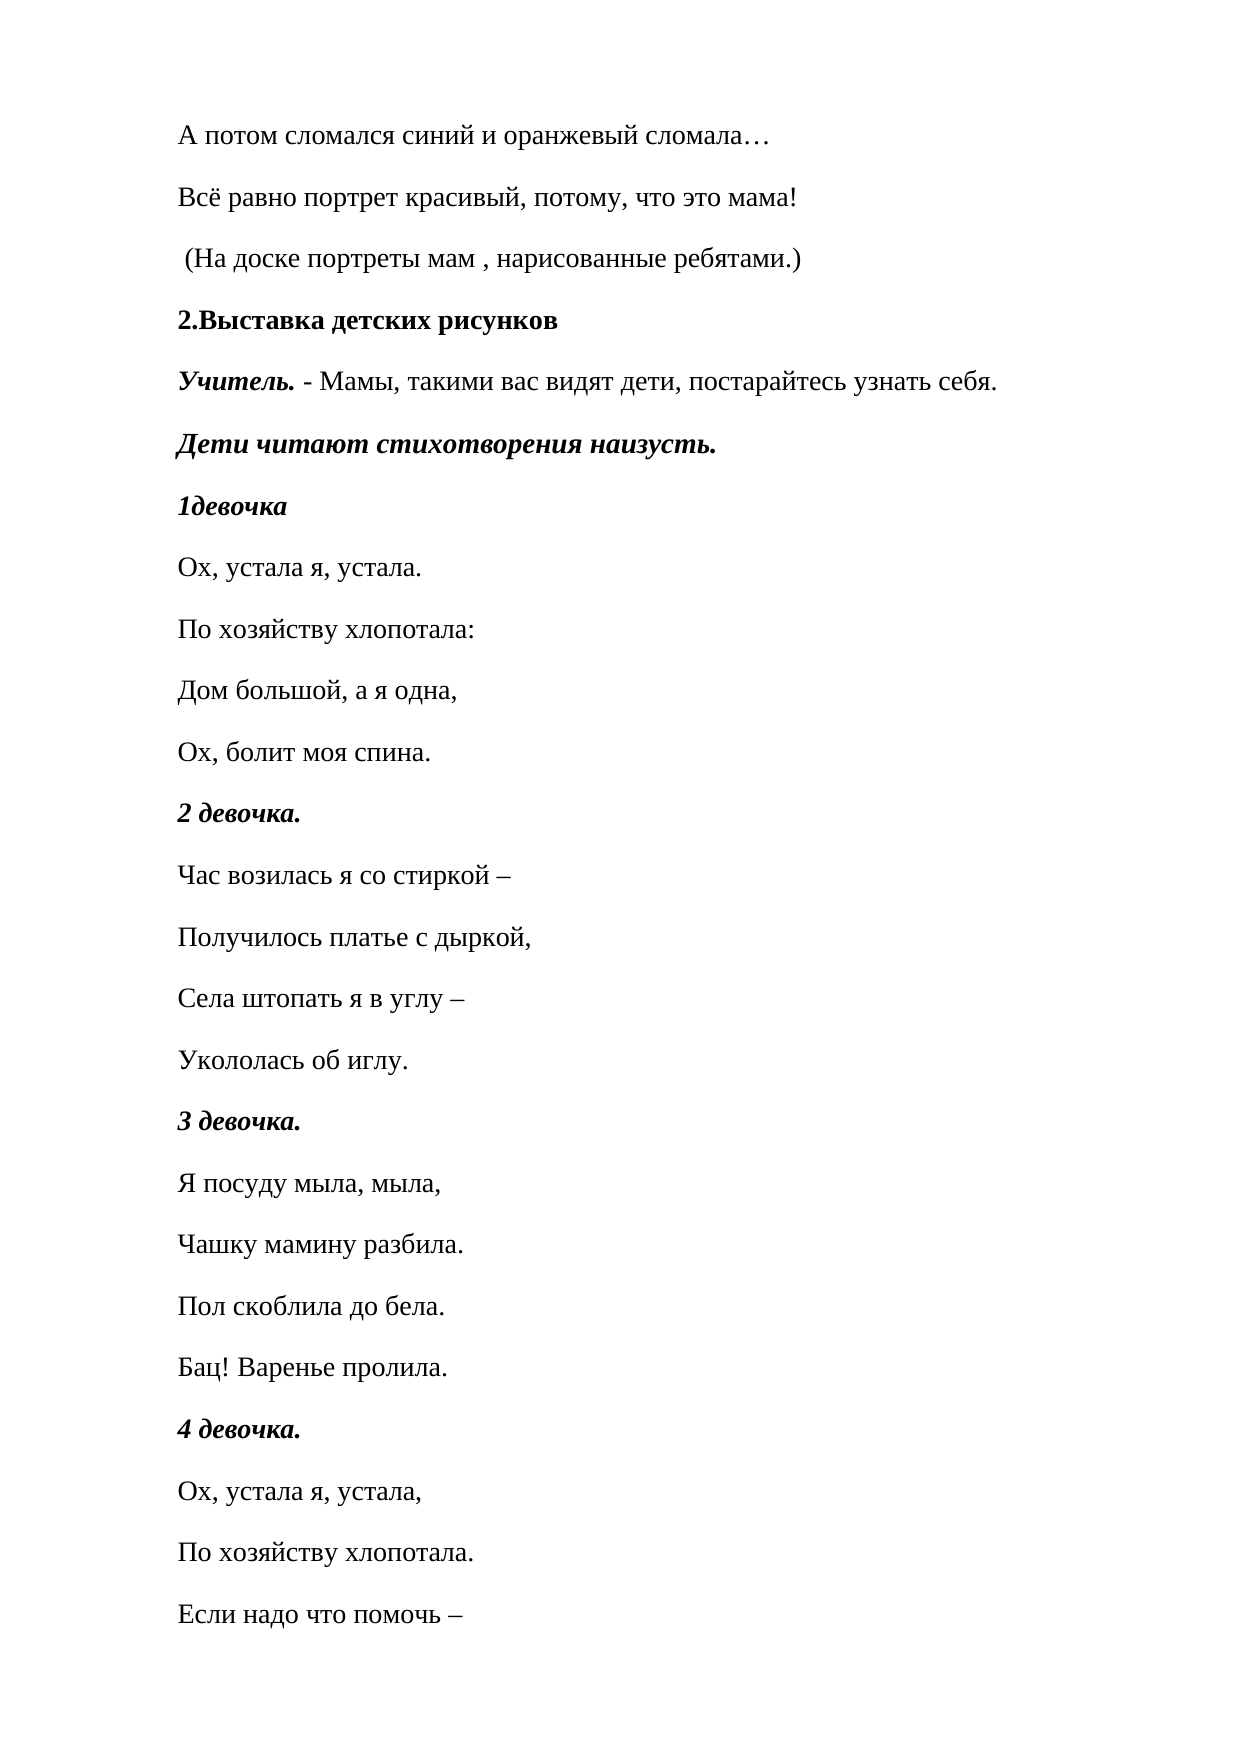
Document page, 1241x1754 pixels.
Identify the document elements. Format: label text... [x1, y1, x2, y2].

text Ох, устала я, устала. [177, 550, 1152, 583]
text 4 девочка. [177, 1412, 1152, 1444]
text По хозяйству хлопотала: [177, 612, 1152, 644]
text Всё равно портрет красивый, потому, что это мама! [177, 180, 1152, 212]
text Ох, болит моя спина. [177, 735, 1152, 767]
text 1девочка [177, 489, 1152, 521]
text 2 девочка. [177, 796, 1152, 829]
text Получилось платье с дыркой, [177, 919, 1152, 952]
text Пол скоблила до бела. [177, 1289, 1152, 1321]
text По хозяйству хлопотала. [177, 1535, 1152, 1568]
text 3 девочка. [177, 1104, 1152, 1137]
text Если надо что помочь – [177, 1597, 1152, 1629]
text Учитель. - Мамы, такими вас видят дети, постарайтесь узнать себя. [177, 364, 1152, 397]
text Дети читают стихотворения наизусть. [177, 426, 1152, 459]
text (На доске портреты мам , нарисованные ребятами.) [177, 241, 1152, 274]
text Бац! Варенье пролила. [177, 1351, 1152, 1383]
text Села штопать я в углу – [177, 981, 1152, 1013]
text Час возилась я со стиркой – [177, 858, 1152, 890]
text 2.Выставка детских рисунков [177, 303, 1152, 335]
text Ох, устала я, устала, [177, 1474, 1152, 1506]
text А потом сломался синий и оранжевый сломала… [177, 118, 1152, 151]
text Чашку мамину разбила. [177, 1227, 1152, 1260]
text Дом большой, а я одна, [177, 673, 1152, 706]
text Я посуду мыла, мыла, [177, 1166, 1152, 1198]
text Укололась об иглу. [177, 1043, 1152, 1075]
